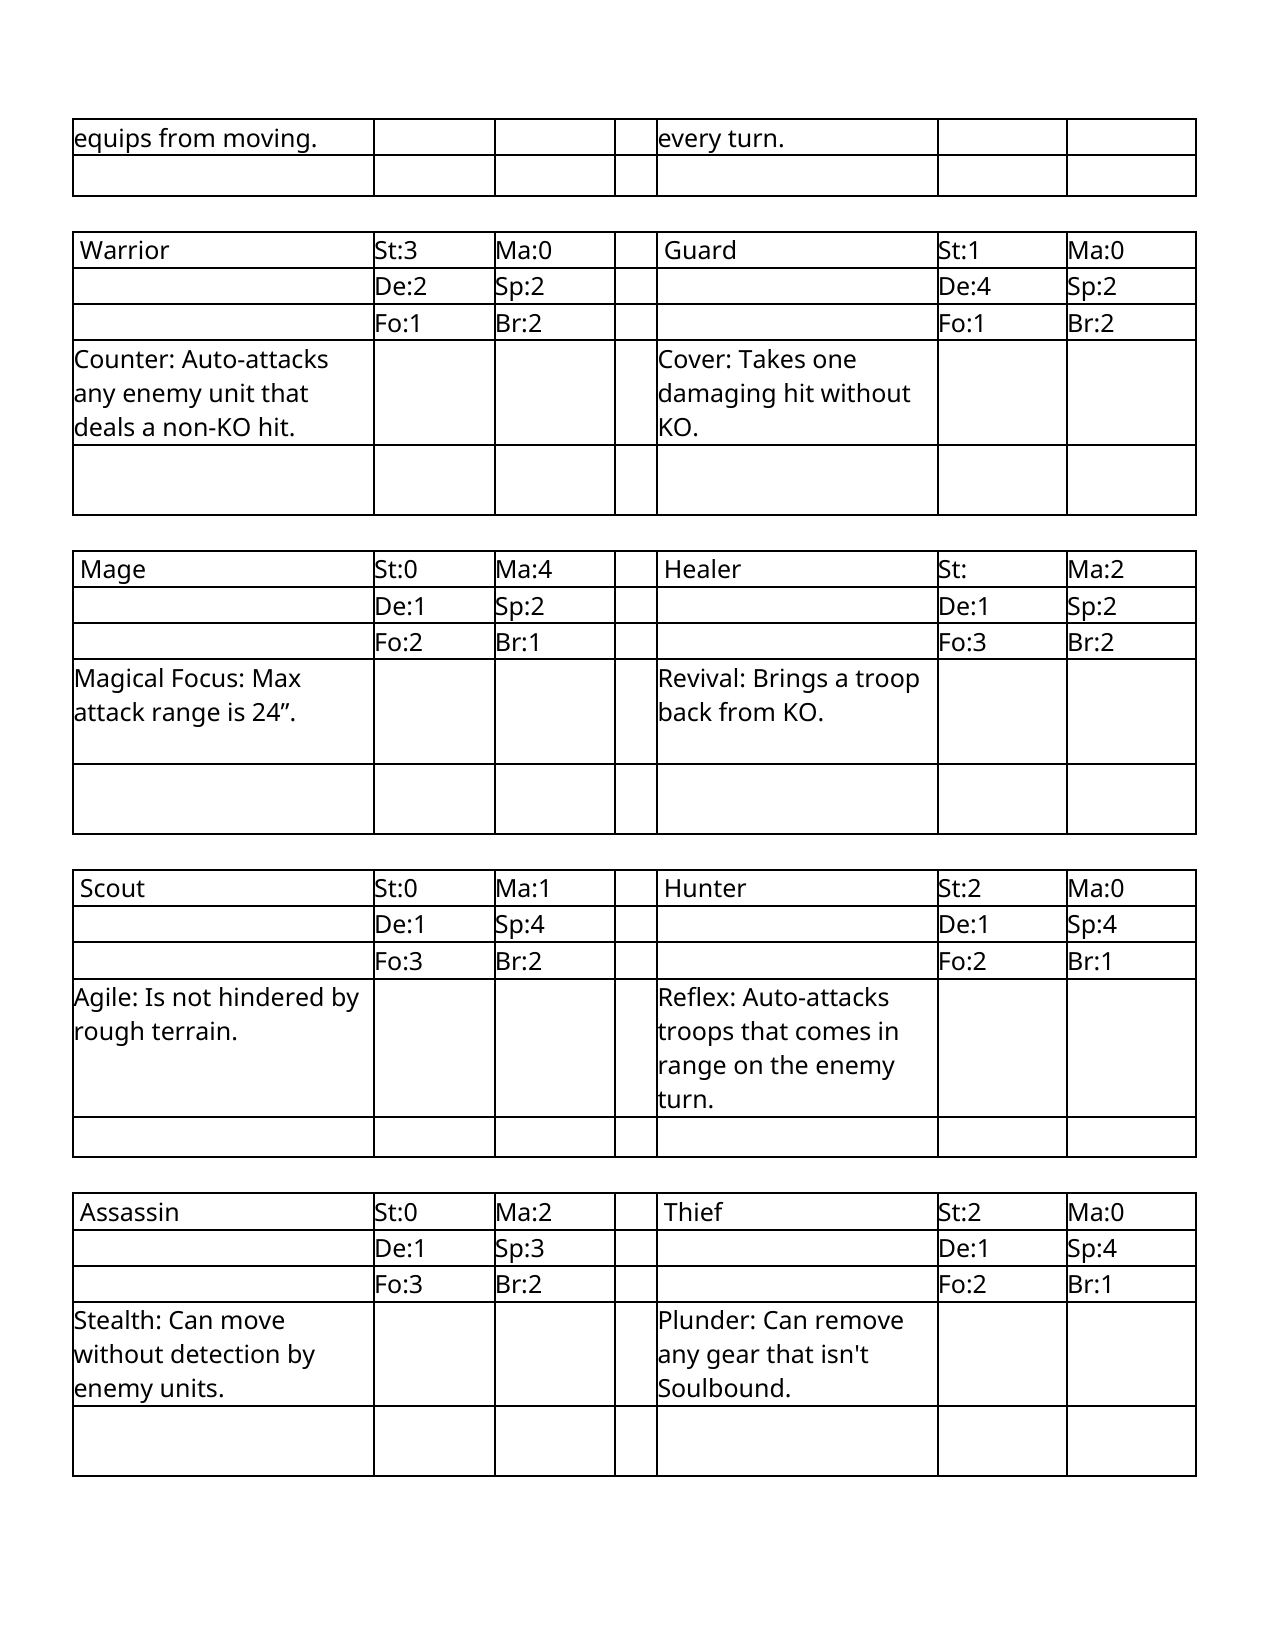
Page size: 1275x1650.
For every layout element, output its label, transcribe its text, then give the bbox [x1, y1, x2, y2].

table_cell [658, 624, 937, 658]
table_cell [616, 156, 656, 195]
table_header Ma:0 [1068, 1194, 1195, 1228]
table_cell [658, 765, 937, 833]
table_header St:2 [939, 1194, 1066, 1228]
table_cell [616, 1407, 656, 1475]
table_cell Fo:3 [939, 624, 1066, 658]
table_cell [74, 305, 373, 339]
table_header Scout [74, 871, 373, 905]
table_cell [375, 120, 494, 154]
table_cell De:1 [939, 588, 1066, 622]
table_cell [939, 1407, 1066, 1475]
table_header Mage [74, 552, 373, 586]
table_cell [939, 156, 1066, 195]
table_header [616, 871, 656, 905]
table_cell Br:1 [496, 624, 614, 658]
table_cell [496, 446, 614, 514]
table_cell [1068, 156, 1195, 195]
table_cell [74, 269, 373, 303]
table_cell [658, 1267, 937, 1301]
table_header [616, 552, 656, 586]
table_cell [658, 907, 937, 941]
table_cell [1068, 765, 1195, 833]
table_cell [658, 1231, 937, 1264]
table_cell [616, 660, 656, 763]
table_cell [939, 341, 1066, 443]
table_header Guard [658, 233, 937, 267]
table_cell [74, 624, 373, 658]
table_header Ma:0 [1068, 871, 1195, 905]
table_header Thief [658, 1194, 937, 1228]
table_cell Cover: Takes one damaging hit without KO. [658, 341, 937, 443]
table_cell Sp:2 [1068, 269, 1195, 303]
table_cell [658, 120, 937, 154]
table_cell [658, 1407, 937, 1475]
table_header Ma:0 [496, 233, 614, 267]
table_cell [74, 907, 373, 941]
table_cell Br:2 [496, 943, 614, 977]
table_cell De:1 [375, 588, 494, 622]
table_cell [616, 765, 656, 833]
table_cell [375, 765, 494, 833]
table_cell Sp:3 [496, 1231, 614, 1264]
table_cell Sp:2 [1068, 588, 1195, 622]
table_cell [1068, 1303, 1195, 1405]
table_cell [939, 980, 1066, 1116]
table_header Ma:2 [496, 1194, 614, 1228]
table_cell [496, 1407, 614, 1475]
table_cell [375, 1407, 494, 1475]
table_cell [658, 269, 937, 303]
table_header St:2 [939, 871, 1066, 905]
table_header St:1 [939, 233, 1066, 267]
table_cell [658, 588, 937, 622]
table_cell [74, 1267, 373, 1301]
table_header [616, 233, 656, 267]
table_header Ma:1 [496, 871, 614, 905]
table_cell [496, 120, 614, 154]
table_header St: [939, 552, 1066, 586]
table_cell Br:1 [1068, 1267, 1195, 1301]
table_cell [939, 660, 1066, 763]
table_header St:0 [375, 871, 494, 905]
table_cell Fo:2 [375, 624, 494, 658]
table_cell Revival: Brings a troop back from KO. [658, 660, 937, 763]
table_header Ma:4 [496, 552, 614, 586]
table_cell Stealth: Can move without detection by enemy units. [74, 1303, 373, 1405]
table_cell [616, 120, 656, 154]
table_cell De:4 [939, 269, 1066, 303]
table_cell [496, 980, 614, 1116]
table_cell [74, 943, 373, 977]
table_cell [375, 156, 494, 195]
table_header Hunter [658, 871, 937, 905]
table_cell Sp:2 [496, 269, 614, 303]
table_cell [74, 588, 373, 622]
table_cell [375, 660, 494, 763]
table_cell [658, 943, 937, 977]
table_cell Br:1 [1068, 943, 1195, 977]
table_cell [74, 1407, 373, 1475]
table_cell [496, 341, 614, 443]
table_cell Br:2 [496, 305, 614, 339]
table_cell [939, 446, 1066, 514]
table_header St:3 [375, 233, 494, 267]
table_cell Agile: Is not hindered by rough terrain. [74, 980, 373, 1116]
table_header [616, 1194, 656, 1228]
table_cell [1068, 341, 1195, 443]
table_cell [616, 305, 656, 339]
table_cell [496, 660, 614, 763]
table_header Healer [658, 552, 937, 586]
table_cell [496, 1118, 614, 1156]
table_header Ma:2 [1068, 552, 1195, 586]
table_cell [375, 1303, 494, 1405]
table_header St:0 [375, 1194, 494, 1228]
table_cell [74, 120, 373, 154]
table_cell Fo:1 [375, 305, 494, 339]
table_cell Br:2 [1068, 305, 1195, 339]
table_cell De:1 [375, 1231, 494, 1264]
table_cell [658, 446, 937, 514]
table_cell [616, 1303, 656, 1405]
table_cell [1068, 446, 1195, 514]
table_cell [74, 446, 373, 514]
table_cell [74, 1118, 373, 1156]
table_cell Fo:2 [939, 1267, 1066, 1301]
table_cell [658, 1118, 937, 1156]
table_cell [616, 1231, 656, 1264]
table_cell [616, 1118, 656, 1156]
table_cell De:1 [939, 1231, 1066, 1264]
table_cell [1068, 980, 1195, 1116]
table_cell [1068, 660, 1195, 763]
table_cell [616, 1267, 656, 1301]
table_cell [616, 943, 656, 977]
table_cell [658, 156, 937, 195]
table_header St:0 [375, 552, 494, 586]
table_cell [74, 156, 373, 195]
table_header Warrior [74, 233, 373, 267]
table_cell Sp:4 [1068, 1231, 1195, 1264]
table_cell [1068, 120, 1195, 154]
table_cell Sp:4 [496, 907, 614, 941]
table_cell [939, 1303, 1066, 1405]
table_cell Fo:3 [375, 943, 494, 977]
table_cell Counter: Auto-attacks any enemy unit that deals a non-KO hit. [74, 341, 373, 443]
table_cell De:1 [375, 907, 494, 941]
table_cell Reflex: Auto-attacks troops that comes in range on the enemy turn. [658, 980, 937, 1116]
table_cell [616, 341, 656, 443]
table_cell [616, 624, 656, 658]
table_header Assassin [74, 1194, 373, 1228]
table_cell Sp:4 [1068, 907, 1195, 941]
table_cell [616, 907, 656, 941]
table_cell [496, 765, 614, 833]
table_cell [616, 446, 656, 514]
table_cell De:2 [375, 269, 494, 303]
table_cell Br:2 [1068, 624, 1195, 658]
table_cell [375, 1118, 494, 1156]
table_cell [375, 446, 494, 514]
table_cell [496, 1303, 614, 1405]
table_cell [74, 765, 373, 833]
table_cell [616, 588, 656, 622]
table_cell De:1 [939, 907, 1066, 941]
table_cell Sp:2 [496, 588, 614, 622]
table_cell Fo:2 [939, 943, 1066, 977]
table_cell [658, 305, 937, 339]
table_cell [939, 765, 1066, 833]
table_cell [375, 341, 494, 443]
table_cell Plunder: Can remove any gear that isn't Soulbound. [658, 1303, 937, 1405]
table_cell Br:2 [496, 1267, 614, 1301]
table_cell [375, 980, 494, 1116]
table_cell [939, 120, 1066, 154]
table_cell Fo:3 [375, 1267, 494, 1301]
table_cell [1068, 1118, 1195, 1156]
table_cell [939, 1118, 1066, 1156]
table_header Ma:0 [1068, 233, 1195, 267]
table_cell [74, 1231, 373, 1264]
table_cell [616, 269, 656, 303]
table_cell [616, 980, 656, 1116]
table_cell [1068, 1407, 1195, 1475]
table_cell [496, 156, 614, 195]
table_cell Magical Focus: Max attack range is 24”. [74, 660, 373, 763]
table_cell Fo:1 [939, 305, 1066, 339]
